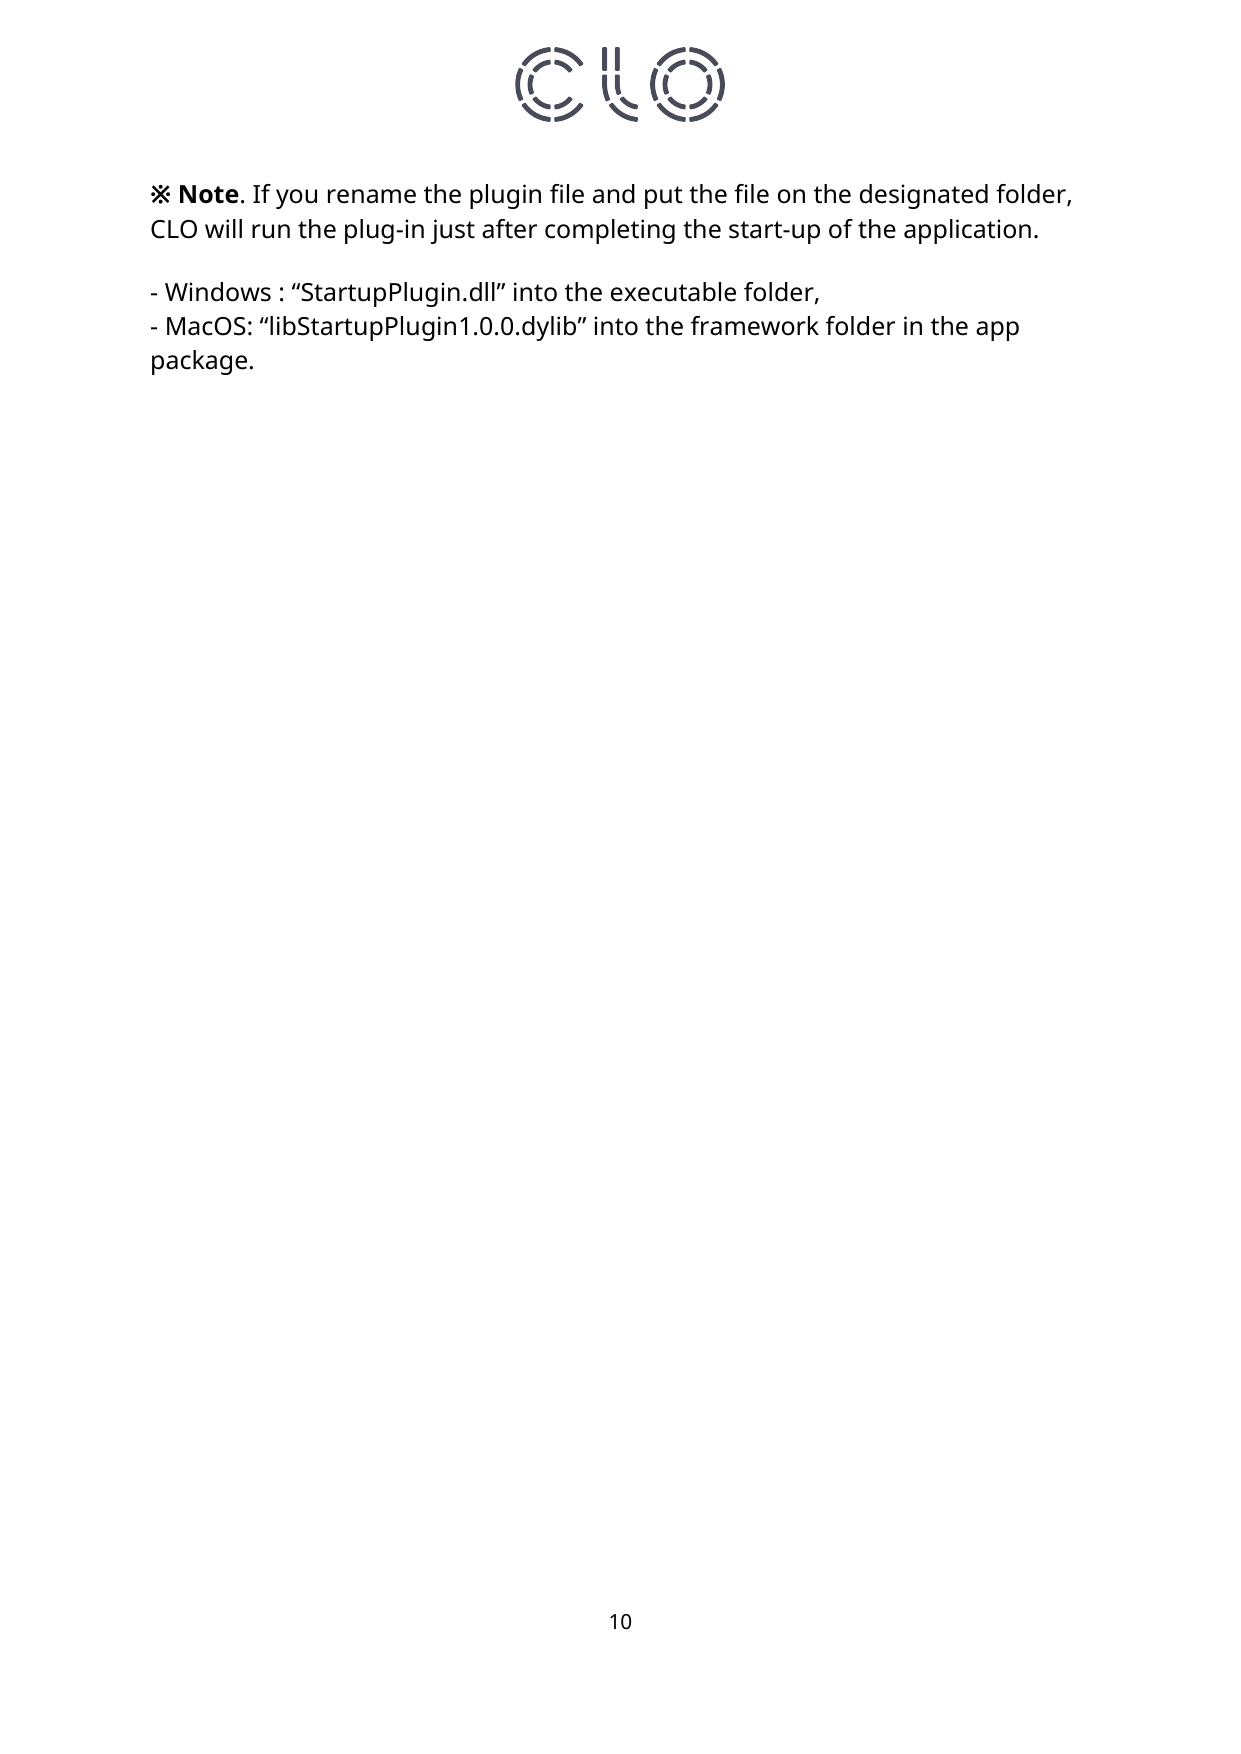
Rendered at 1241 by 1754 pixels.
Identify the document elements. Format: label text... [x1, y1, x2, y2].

text ※ Note. If you rename the plugin file and put the file on the designated folder, CLO will run the plug-in just after completing the start-up of the application. [150, 177, 1090, 245]
picture [515, 47, 725, 122]
text - Windows : “StartupPlugin.dll” into the executable folder, - MacOS: “libStartupPlugin1.0.0.dylib” into the framework folder in the app package. [150, 274, 1090, 377]
